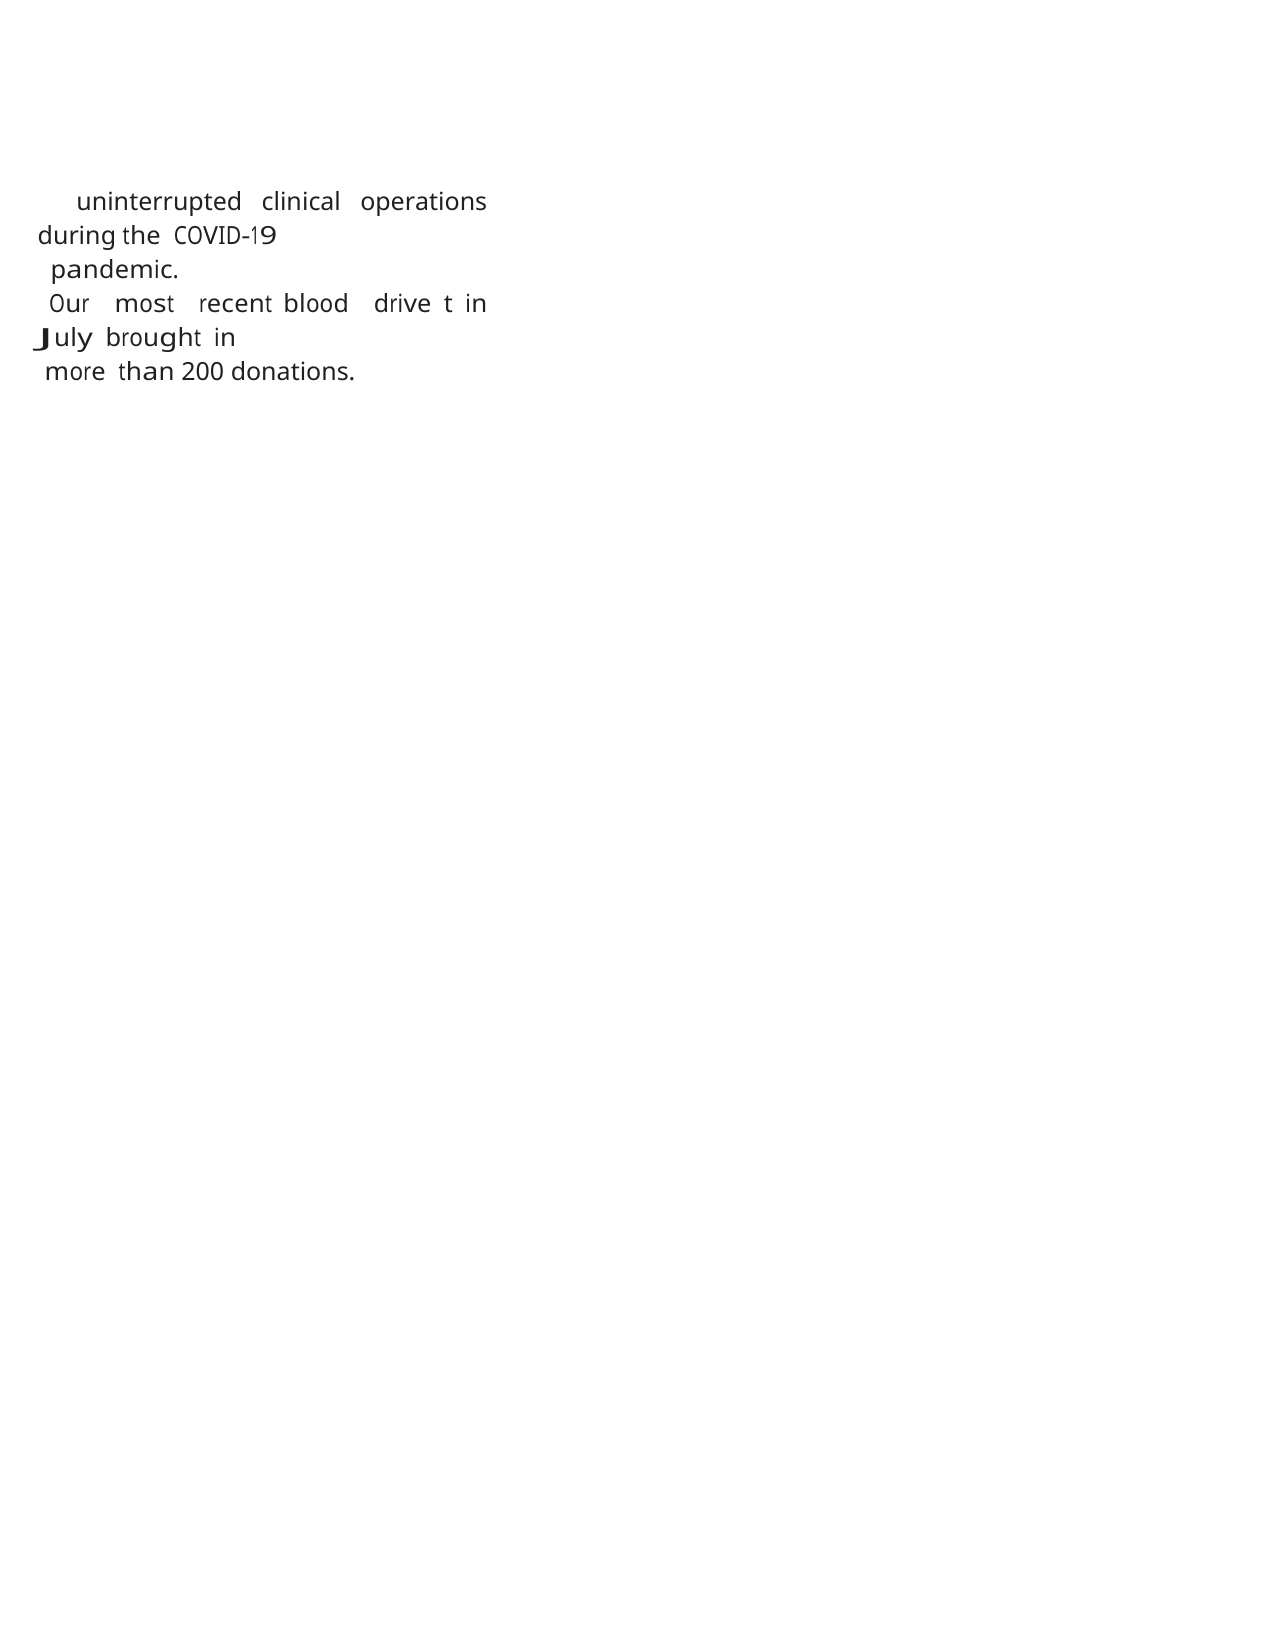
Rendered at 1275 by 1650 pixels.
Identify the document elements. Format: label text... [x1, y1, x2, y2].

subtitle uninterrupted clinical operations during the COVID-19 [37, 183, 488, 252]
subtitle more than 200 donations. [37, 354, 488, 388]
subtitle pandemic. [37, 252, 488, 286]
subtitle Our most recent blood drive t in July brought in [37, 286, 488, 354]
